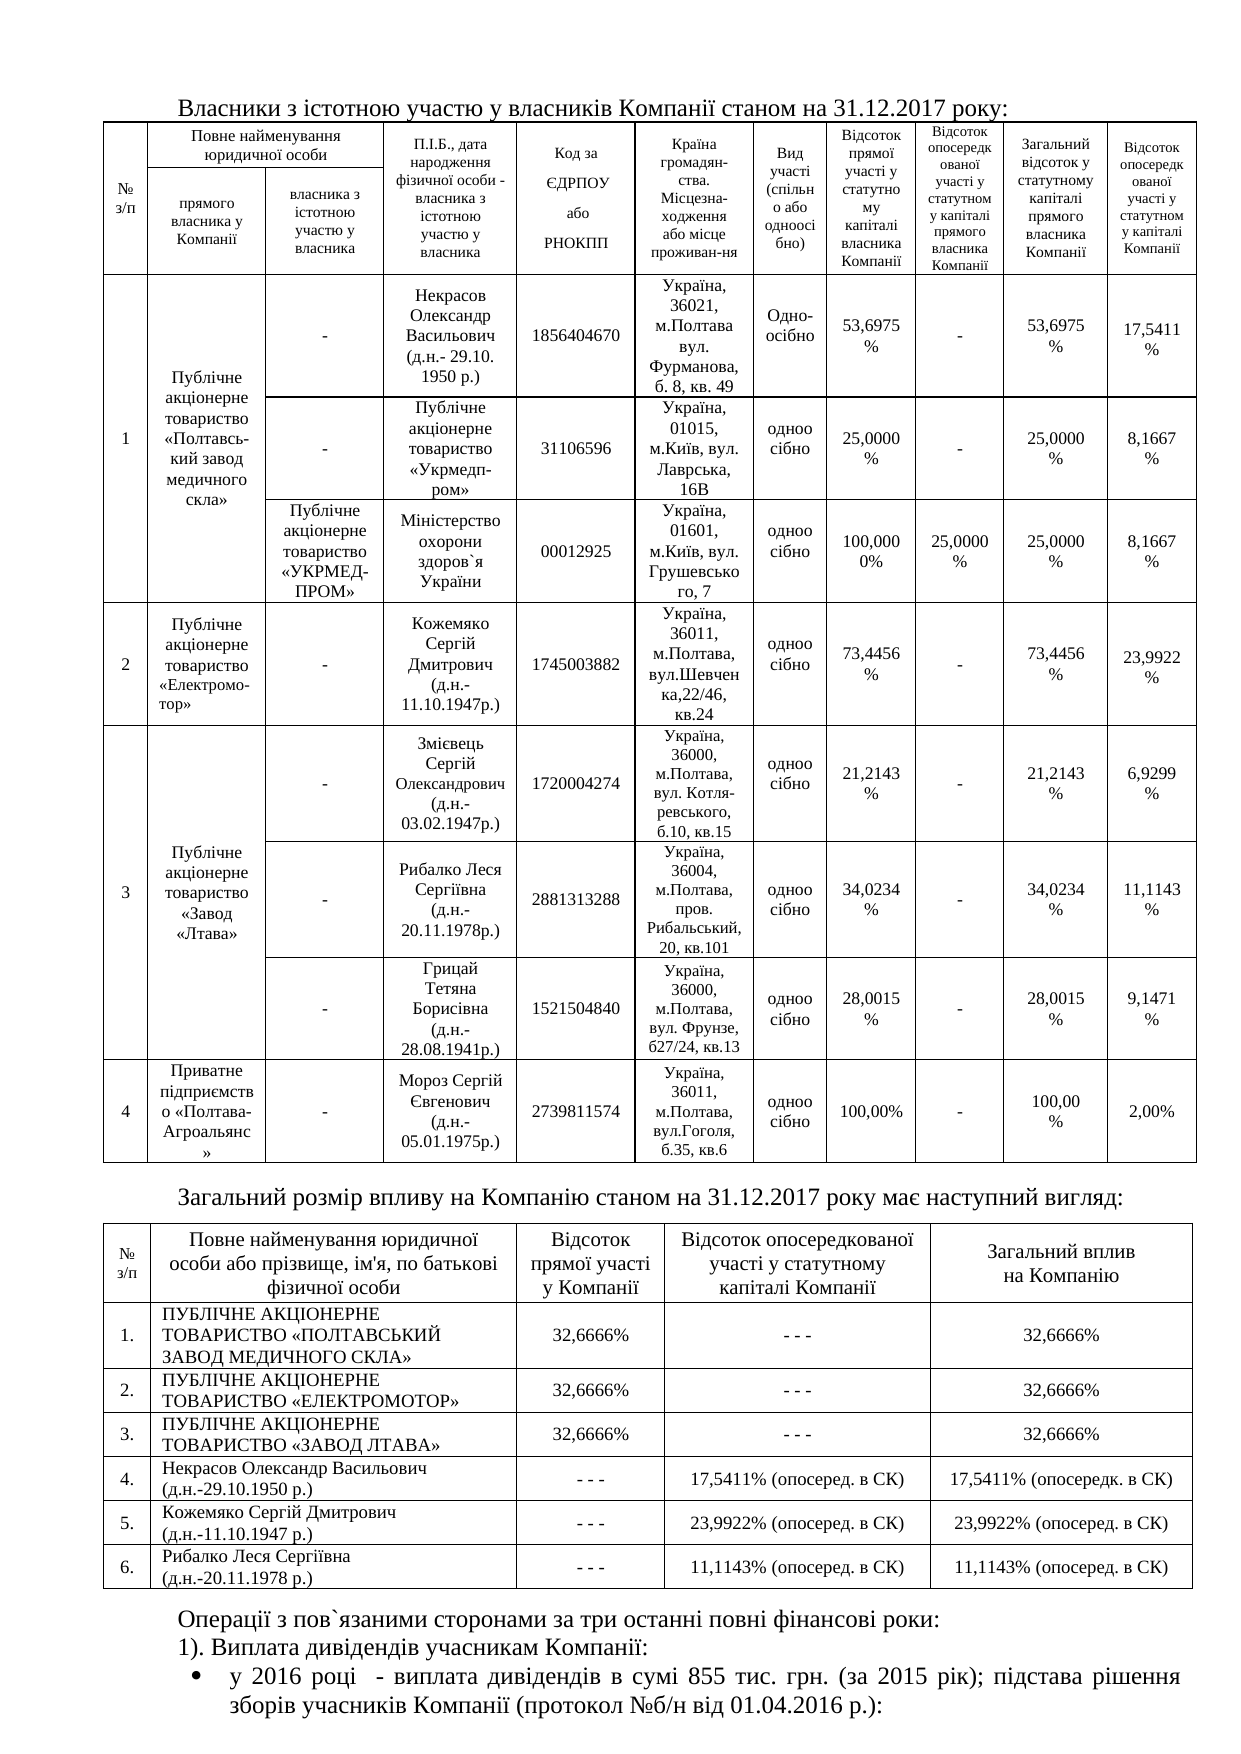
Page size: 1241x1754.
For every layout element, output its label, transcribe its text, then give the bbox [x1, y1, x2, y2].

table_cell одноосібно [754, 603, 826, 724]
table_cell ПУБЛІЧНЕ АКЦІОНЕРНЕ ТОВАРИСТВО «ПОЛТАВСЬКИЙ ЗАВОД МЕДИЧНОГО СКЛА» [151, 1303, 516, 1367]
table_header Вид участі (спільно або одноосібно) [754, 123, 826, 273]
table_cell 28,0015 % [1004, 958, 1107, 1059]
table_cell 28,0015% [827, 958, 915, 1059]
table_header Загальний відсоток у статутному капіталі прямого власника Компанії [1004, 123, 1107, 273]
table_cell - - - [517, 1457, 664, 1500]
table_cell Україна, 36011, м.Полтава, вул.Гоголя, б.35, кв.6 [636, 1060, 753, 1162]
table_cell власника з істотною участю у власника [266, 168, 383, 273]
table_header Відсоток опосередкованої участі у статутному капіталі Компанії [665, 1224, 930, 1302]
table_cell 34,0234% [827, 842, 915, 957]
table_cell 53,6975% [827, 275, 915, 396]
table_cell 32,6666% [517, 1303, 664, 1367]
table_cell Рибалко Леся Сергіївна (д.н.-20.11.1978р.) [384, 842, 516, 957]
table_cell Україна, 01015, м.Київ, вул. Лаврська, 16В [636, 398, 753, 499]
text Власники з істотною участю у власників Компанії станом на 31.12.2017 року: [118, 93, 1181, 121]
table_cell - - - [665, 1303, 930, 1367]
table_cell 73,4456% [827, 603, 915, 724]
table_cell - - - [665, 1369, 930, 1412]
table_cell 21,2143% [827, 726, 915, 841]
table_cell 31106596 [517, 398, 634, 499]
table_cell Україна, 36021, м.Полтава вул. Фурманова, б. 8, кв. 49 [636, 275, 753, 396]
table_cell - [916, 842, 1003, 957]
table_cell одноосібно [754, 1060, 826, 1162]
table_cell 25,0000 % [1004, 398, 1107, 499]
table_cell - [916, 958, 1003, 1059]
table_cell Публічне акціонерне товариство «УКРМЕД-ПРОМ» [266, 500, 383, 602]
table_cell 25,0000% [827, 398, 915, 499]
table_header Відсоток опосередкованої участі у статутному капіталі Компанії [1108, 123, 1196, 273]
table_cell - [916, 603, 1003, 724]
table_cell ПУБЛІЧНЕ АКЦІОНЕРНЕ ТОВАРИСТВО «ЕЛЕКТРОМОТОР» [151, 1369, 516, 1412]
table_cell 2 [104, 603, 147, 724]
table_cell прямого власника у Компанії [148, 168, 265, 273]
table_cell Приватне підприємство «Полтава-Агроальянс» [148, 1060, 265, 1162]
text 1). Виплата дивідендів учасникам Компанії: [118, 1632, 1181, 1661]
table_cell 73,4456 % [1004, 603, 1107, 724]
table_header № з/п [104, 123, 147, 273]
table_cell - - - [517, 1501, 664, 1544]
table_cell 1. [104, 1303, 150, 1367]
table_cell 21,2143 % [1004, 726, 1107, 841]
table_cell 32,6666% [931, 1413, 1192, 1456]
table_cell 1521504840 [517, 958, 634, 1059]
table_header Загальний вплив на Компанію [931, 1224, 1192, 1302]
table_cell 2881313288 [517, 842, 634, 957]
table_cell 2,00% [1108, 1060, 1196, 1162]
table_header Повне найменування юридичної особи [148, 123, 383, 167]
table_cell Рибалко Леся Сергіївна (д.н.-20.11.1978 р.) [151, 1545, 516, 1588]
table_cell Змієвець Сергій Олександрович (д.н.-03.02.1947р.) [384, 726, 516, 841]
table_cell - [266, 726, 383, 841]
table_cell - [266, 958, 383, 1059]
table_cell Україна, 01601, м.Київ, вул. Грушевського, 7 [636, 500, 753, 602]
table_cell 6. [104, 1545, 150, 1588]
table_cell одноосібно [754, 726, 826, 841]
table_cell 1 [104, 275, 147, 602]
table_cell 1856404670 [517, 275, 634, 396]
table_cell одноосібно [754, 500, 826, 602]
table_cell - - - [665, 1413, 930, 1456]
table_cell - [266, 842, 383, 957]
table_cell 23,9922% (опосеред. в СК) [931, 1501, 1192, 1544]
table_cell 34,0234 % [1004, 842, 1107, 957]
table_cell 11,1143 % [1108, 842, 1196, 957]
table_cell - [916, 398, 1003, 499]
table_cell Некрасов Олександр Васильович (д.н.- 29.10. 1950 р.) [384, 275, 516, 396]
table_cell Україна, 36004, м.Полтава, пров. Рибальський,20, кв.101 [636, 842, 753, 957]
table_cell 6,9299 % [1108, 726, 1196, 841]
table_cell одноосібно [754, 842, 826, 957]
table_cell - - - [517, 1545, 664, 1588]
table_cell 100,0000% [827, 500, 915, 602]
table_cell - [266, 398, 383, 499]
table_cell Некрасов Олександр Васильович (д.н.-29.10.1950 р.) [151, 1457, 516, 1500]
table_cell 11,1143% (опосеред. в СК) [931, 1545, 1192, 1588]
table_cell 32,6666% [931, 1369, 1192, 1412]
table_cell - [266, 603, 383, 724]
table_header П.І.Б., дата народження фізичної особи - власника з істотною участю у власника [384, 123, 516, 273]
table_cell 25,0000 % [916, 500, 1003, 602]
table_cell 17,5411% (опосеред. в СК) [665, 1457, 930, 1500]
table_header Код за ЄДРПОУ або РНОКПП [517, 123, 634, 273]
table_cell 8,1667 % [1108, 398, 1196, 499]
table_cell 4. [104, 1457, 150, 1500]
list у 2016 році - виплата дивідендів в сумі 855 тис. грн. (за 2015 рік); підстава рішення зборів учасників Компанії (протокол №б/н від 01.04.2016 р.): [192, 1661, 1181, 1719]
table_cell Україна, 36000, м.Полтава, вул. Котля-ревського, б.10, кв.15 [636, 726, 753, 841]
table_cell Україна, 36000, м.Полтава, вул. Фрунзе, б27/24, кв.13 [636, 958, 753, 1059]
table_cell Публічне акціонерне товариство «Полтавсь-кий завод медичного скла» [148, 275, 265, 602]
table_cell одноосібно [754, 398, 826, 499]
table_cell 2739811574 [517, 1060, 634, 1162]
table_cell 32,6666% [517, 1413, 664, 1456]
table_cell 11,1143% (опосеред. в СК) [665, 1545, 930, 1588]
table_cell 25,0000 % [1004, 500, 1107, 602]
table_header № з/п [104, 1224, 150, 1302]
table_cell 100,00 % [1004, 1060, 1107, 1162]
table_cell 53,6975 % [1004, 275, 1107, 396]
table_cell 4 [104, 1060, 147, 1162]
table_cell 8,1667 % [1108, 500, 1196, 602]
table_cell Міністерство охорони здоров`я України [384, 500, 516, 602]
table_cell 17,5411 % [1108, 275, 1196, 396]
table_cell ПУБЛІЧНЕ АКЦІОНЕРНЕ ТОВАРИСТВО «ЗАВОД ЛТАВА» [151, 1413, 516, 1456]
table_cell 1720004274 [517, 726, 634, 841]
table_cell - [916, 275, 1003, 396]
table_cell одноосібно [754, 958, 826, 1059]
table_cell 1745003882 [517, 603, 634, 724]
table_cell Кожемяко Сергій Дмитрович (д.н.-11.10.1947 р.) [151, 1501, 516, 1544]
text Операції з пов`язаними сторонами за три останні повні фінансові роки: [118, 1604, 1181, 1632]
table_cell 5. [104, 1501, 150, 1544]
table_cell 100,00% [827, 1060, 915, 1162]
table_cell - [266, 275, 383, 396]
table_cell 3. [104, 1413, 150, 1456]
table_cell Грицай Тетяна Борисівна (д.н.-28.08.1941р.) [384, 958, 516, 1059]
table_header Країна громадян-ства. Місцезна-ходження або місце проживан-ня [636, 123, 753, 273]
table_cell 00012925 [517, 500, 634, 602]
table_cell 3 [104, 726, 147, 1059]
table_cell Публічне акціонерне товариство «Електромо-тор» [148, 603, 265, 724]
table_cell Мороз Сергій Євгенович (д.н.-05.01.1975р.) [384, 1060, 516, 1162]
table_cell 9,1471 % [1108, 958, 1196, 1059]
table_cell 23,9922 % [1108, 603, 1196, 724]
table_cell 23,9922% (опосеред. в СК) [665, 1501, 930, 1544]
table_cell 2. [104, 1369, 150, 1412]
table_cell - [916, 1060, 1003, 1162]
table_cell 17,5411% (опосередк. в СК) [931, 1457, 1192, 1500]
table_cell Україна, 36011, м.Полтава, вул.Шевченка,22/46, кв.24 [636, 603, 753, 724]
table_cell - [266, 1060, 383, 1162]
table_header Відсоток прямої участі у статутному капіталі власника Компанії [827, 123, 915, 273]
table_cell Кожемяко Сергій Дмитрович (д.н.-11.10.1947р.) [384, 603, 516, 724]
table_cell Одно-осібно [754, 275, 826, 396]
table_header Повне найменування юридичної особи або прізвище, ім'я, по батькові фізичної особи [151, 1224, 516, 1302]
table_header Відсоток опосередкованої участі у статутному капіталі прямого власника Компанії [916, 123, 1003, 273]
table_cell 32,6666% [931, 1303, 1192, 1367]
text Загальний розмір впливу на Компанію станом на 31.12.2017 року має наступний вигляд: [118, 1182, 1181, 1211]
table_cell 32,6666% [517, 1369, 664, 1412]
table_cell Публічне акціонерне товариство «Завод «Лтава» [148, 726, 265, 1059]
table_header Відсоток прямої участі у Компанії [517, 1224, 664, 1302]
table_cell - [916, 726, 1003, 841]
table_cell Публічне акціонерне товариство «Укрмедп-ром» [384, 398, 516, 499]
